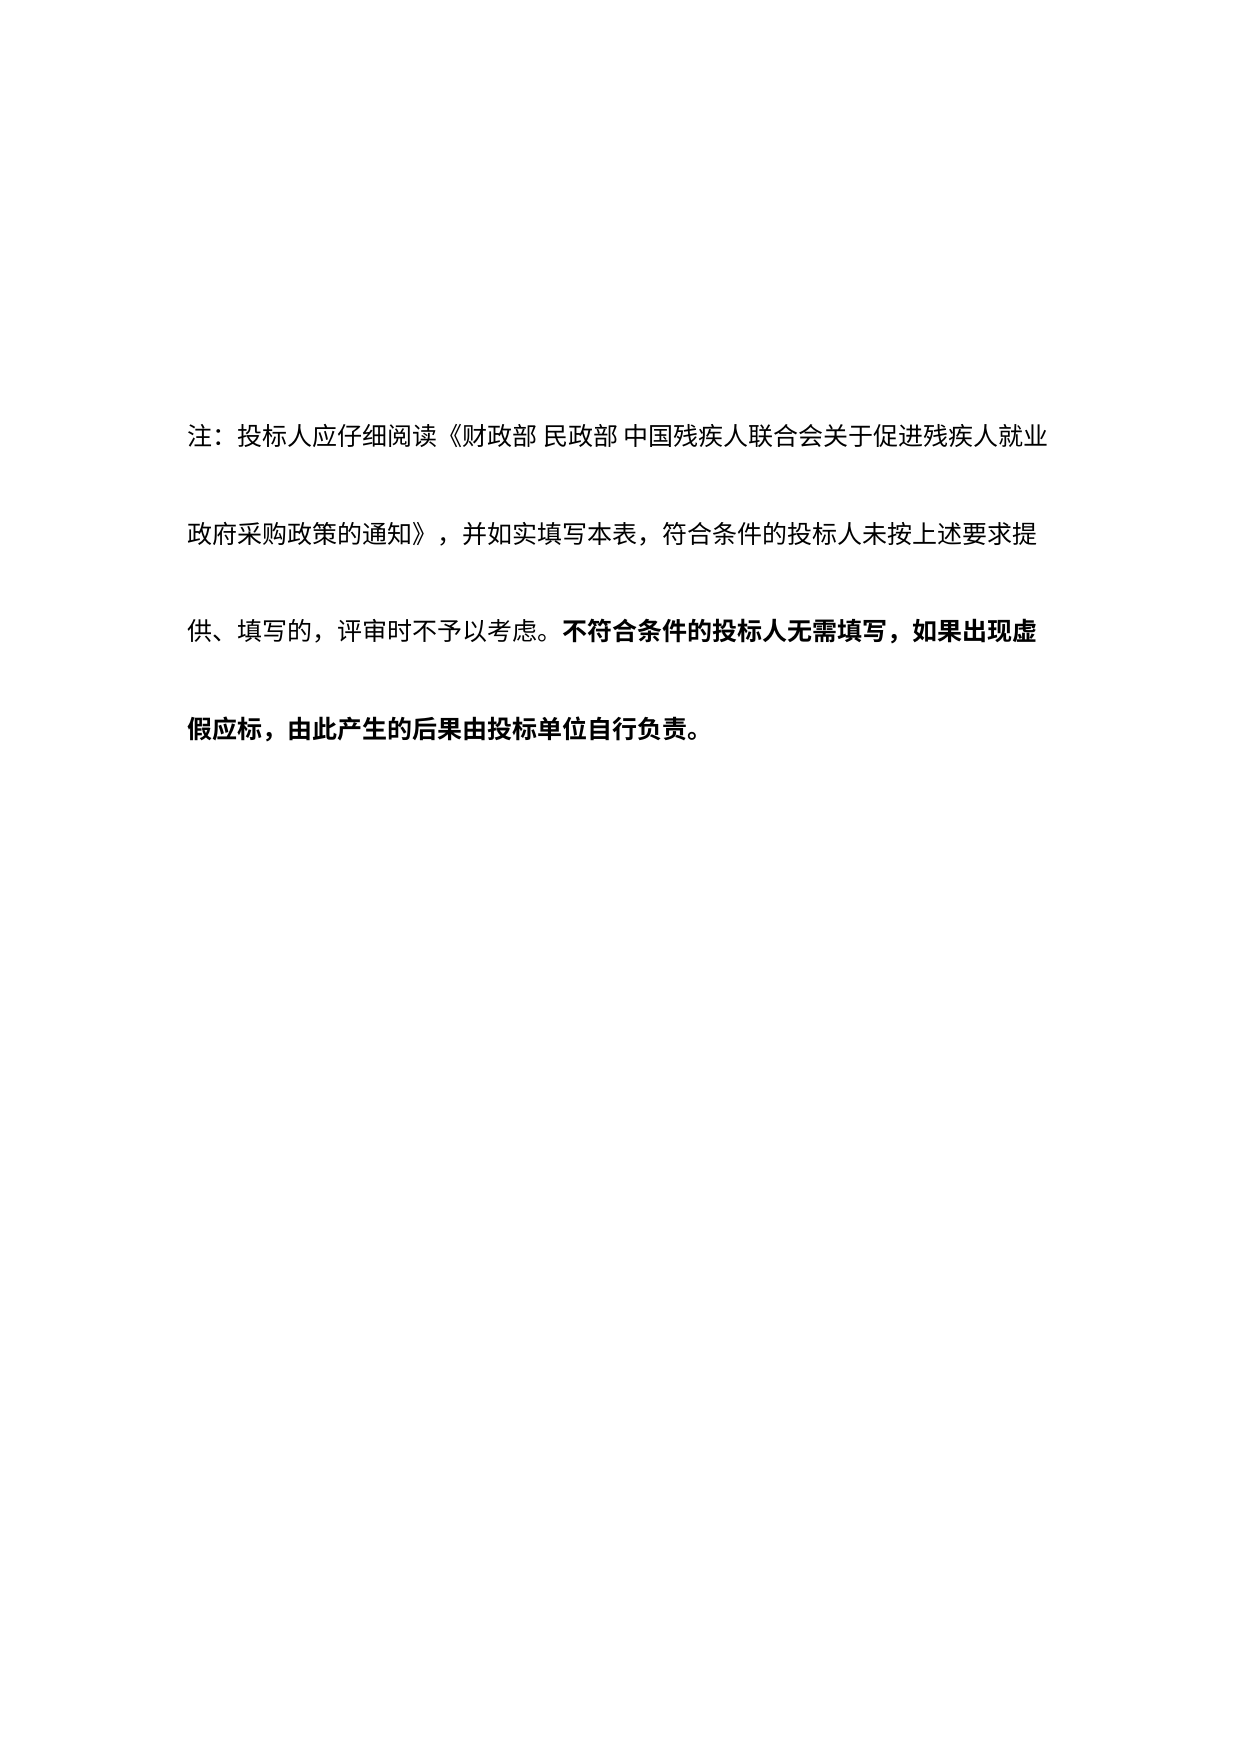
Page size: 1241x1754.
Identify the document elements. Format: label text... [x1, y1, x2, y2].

text 注：投标人应仔细阅读《财政部 民政部 中国残疾人联合会关于促进残疾人就业政府采购政策的通知》，并如实填写本表，符合条件的投标人未按上述要求提供、填写的，评审时不予以考虑。不符合条件的投标人无需填写，如果出现虚假应标，由此产生的后果由投标单位自行负责。 [187, 402, 1053, 760]
